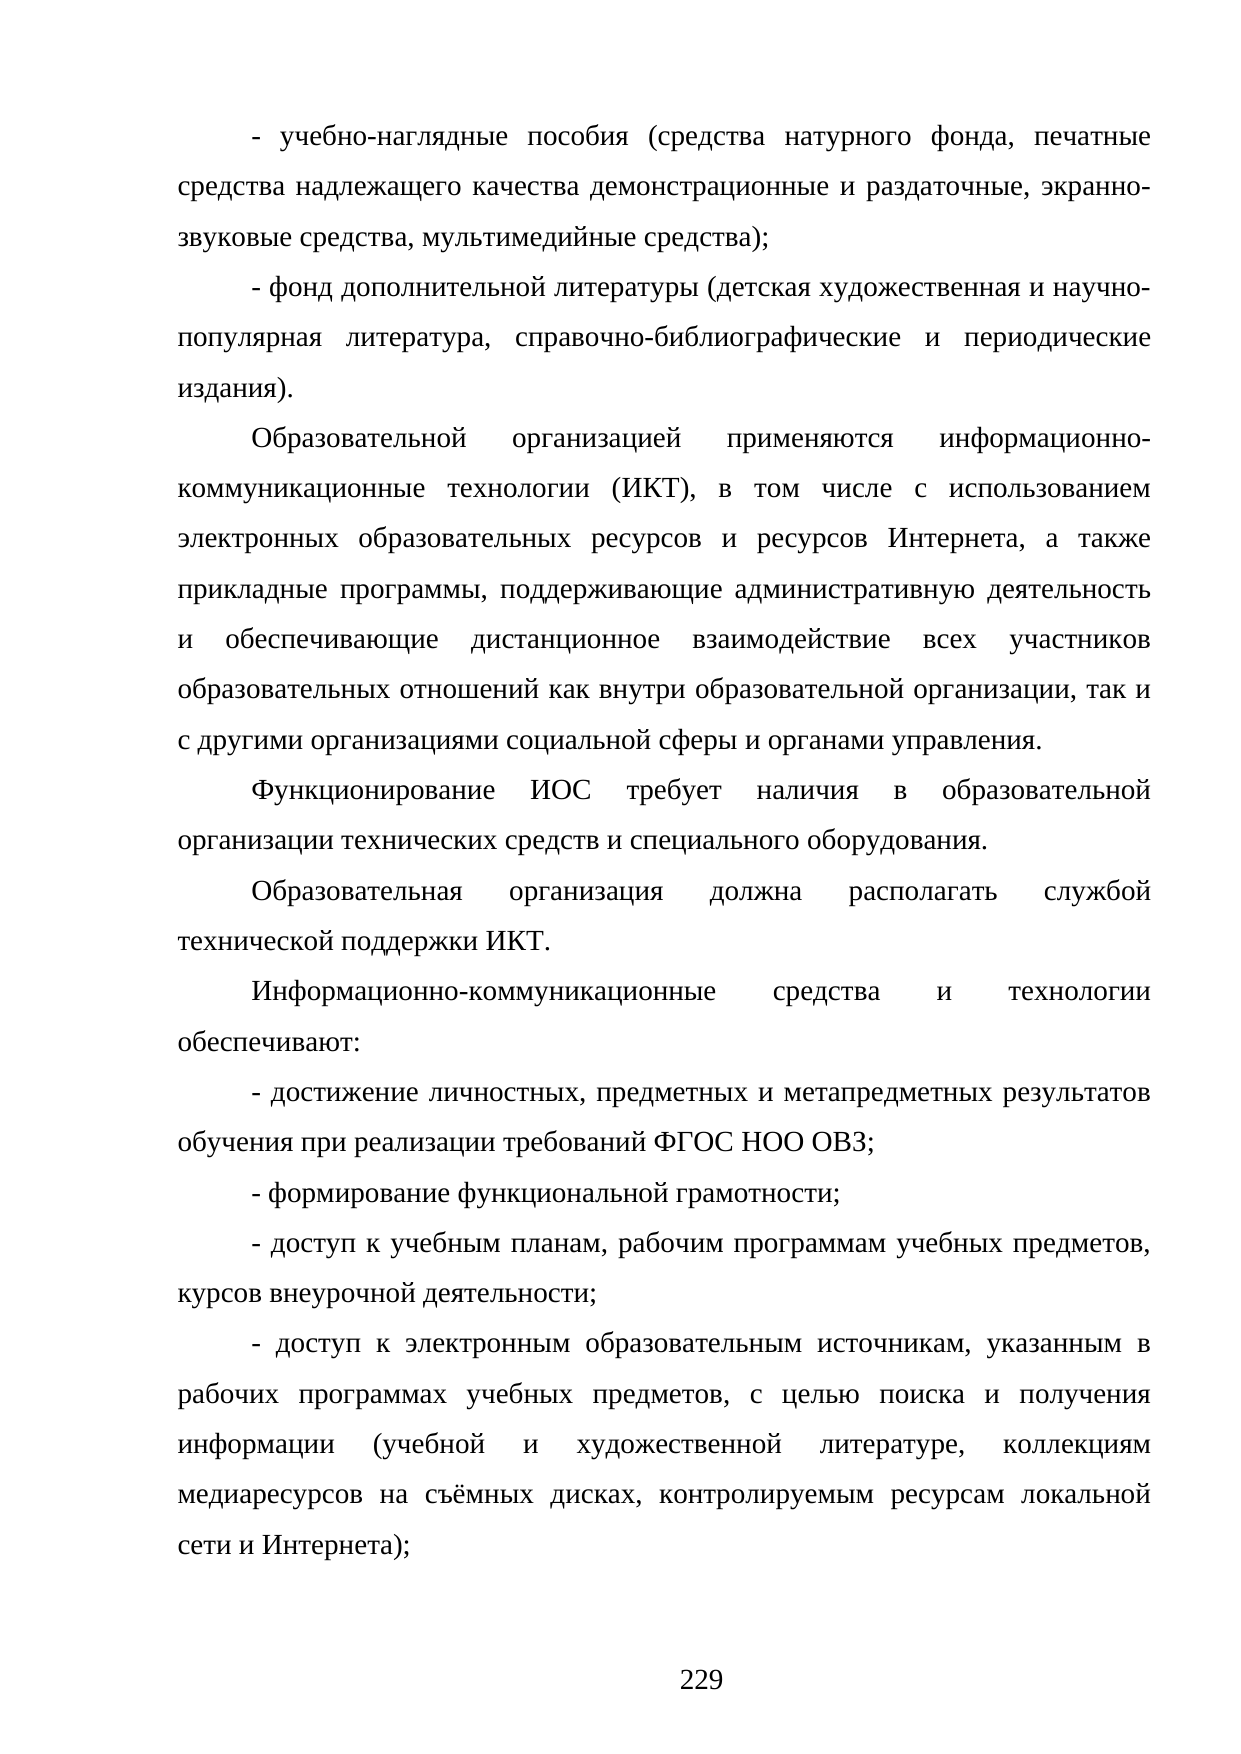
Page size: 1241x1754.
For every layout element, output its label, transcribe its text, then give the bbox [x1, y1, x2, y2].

text - фонд дополнительной литературы (детская художественная и научно-популярная литература, справочно-библиографические и периодические издания). [177, 269, 1152, 403]
text Образовательная организация должна располагать службой технической поддержки ИКТ. [177, 873, 1152, 957]
text Образовательной организацией применяются информационно-коммуникационные технологии (ИКТ), в том числе с использованием электронных образовательных ресурсов и ресурсов Интернета, а также прикладные программы, поддерживающие административную деятельность и обеспечивающие дистанционное взаимодействие всех участников образовательных отношений как внутри образовательной организации, так и с другими организациями социальной сферы и органами управления. [177, 420, 1152, 755]
text Информационно-коммуникационные средства и технологии обеспечивают: [177, 973, 1152, 1057]
text - доступ к электронным образовательным источникам, указанным в рабочих программах учебных предметов, с целью поиска и получения информации (учебной и художественной литературе, коллекциям медиаресурсов на съёмных дисках, контролируемым ресурсам локальной сети и Интернета); [177, 1326, 1152, 1560]
text - доступ к учебным планам, рабочим программам учебных предметов, курсов внеурочной деятельности; [177, 1225, 1152, 1309]
text - учебно-наглядные пособия (средства натурного фонда, печатные средства надлежащего качества демонстрационные и раздаточные, экранно-звуковые средства, мультимедийные средства); [177, 118, 1152, 252]
text - достижение личностных, предметных и метапредметных результатов обучения при реализации требований ФГОС НОО ОВЗ; [177, 1074, 1152, 1158]
text - формирование функциональной грамотности; [177, 1175, 1152, 1208]
text Функционирование ИОС требует наличия в образовательной организации технических средств и специального оборудования. [177, 772, 1152, 856]
